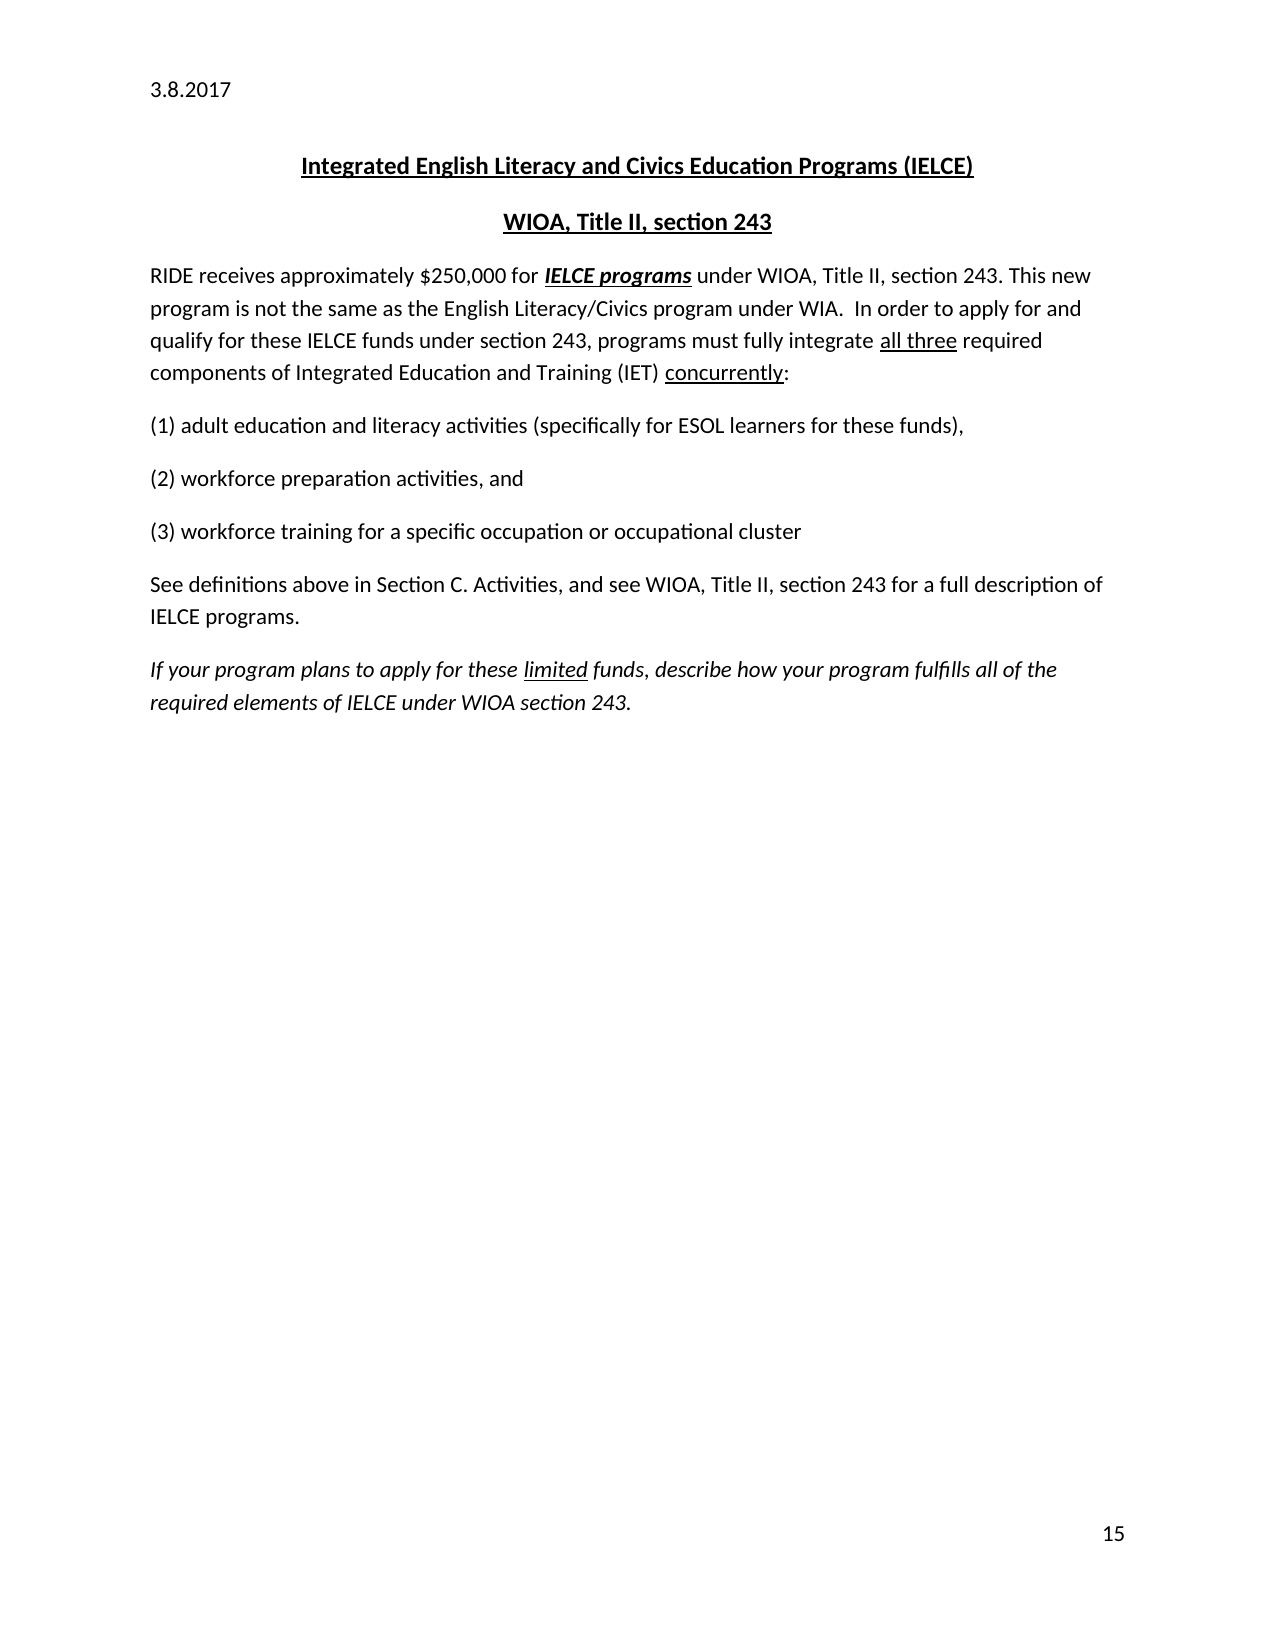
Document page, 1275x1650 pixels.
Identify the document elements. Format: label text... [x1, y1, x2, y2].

text (1) adult education and literacy activities (specifically for ESOL learners for these funds), [150, 411, 1125, 439]
text See definitions above in Section C. Activities, and see WIOA, Title II, section 243 for a full description of IELCE programs. [150, 570, 1125, 631]
text (2) workforce preparation activities, and [150, 464, 1125, 492]
text WIOA, Title II, section 243 [150, 206, 1125, 236]
text Integrated English Literacy and Civics Education Programs (IELCE) [150, 150, 1125, 181]
text If your program plans to apply for these limited funds, describe how your program fulfills all of the required elements of IELCE under WIOA section 243. [150, 656, 1125, 716]
text RIDE receives approximately $250,000 for IELCE programs under WIOA, Title II, section 243. This new program is not the same as the English Literacy/Civics program under WIA. In order to apply for and qualify for these IELCE funds under section 243, programs must fully integrate all three required components of Integrated Education and Training (IET) concurrently: [150, 262, 1125, 386]
text (3) workforce training for a specific occupation or occupational cluster [150, 517, 1125, 545]
